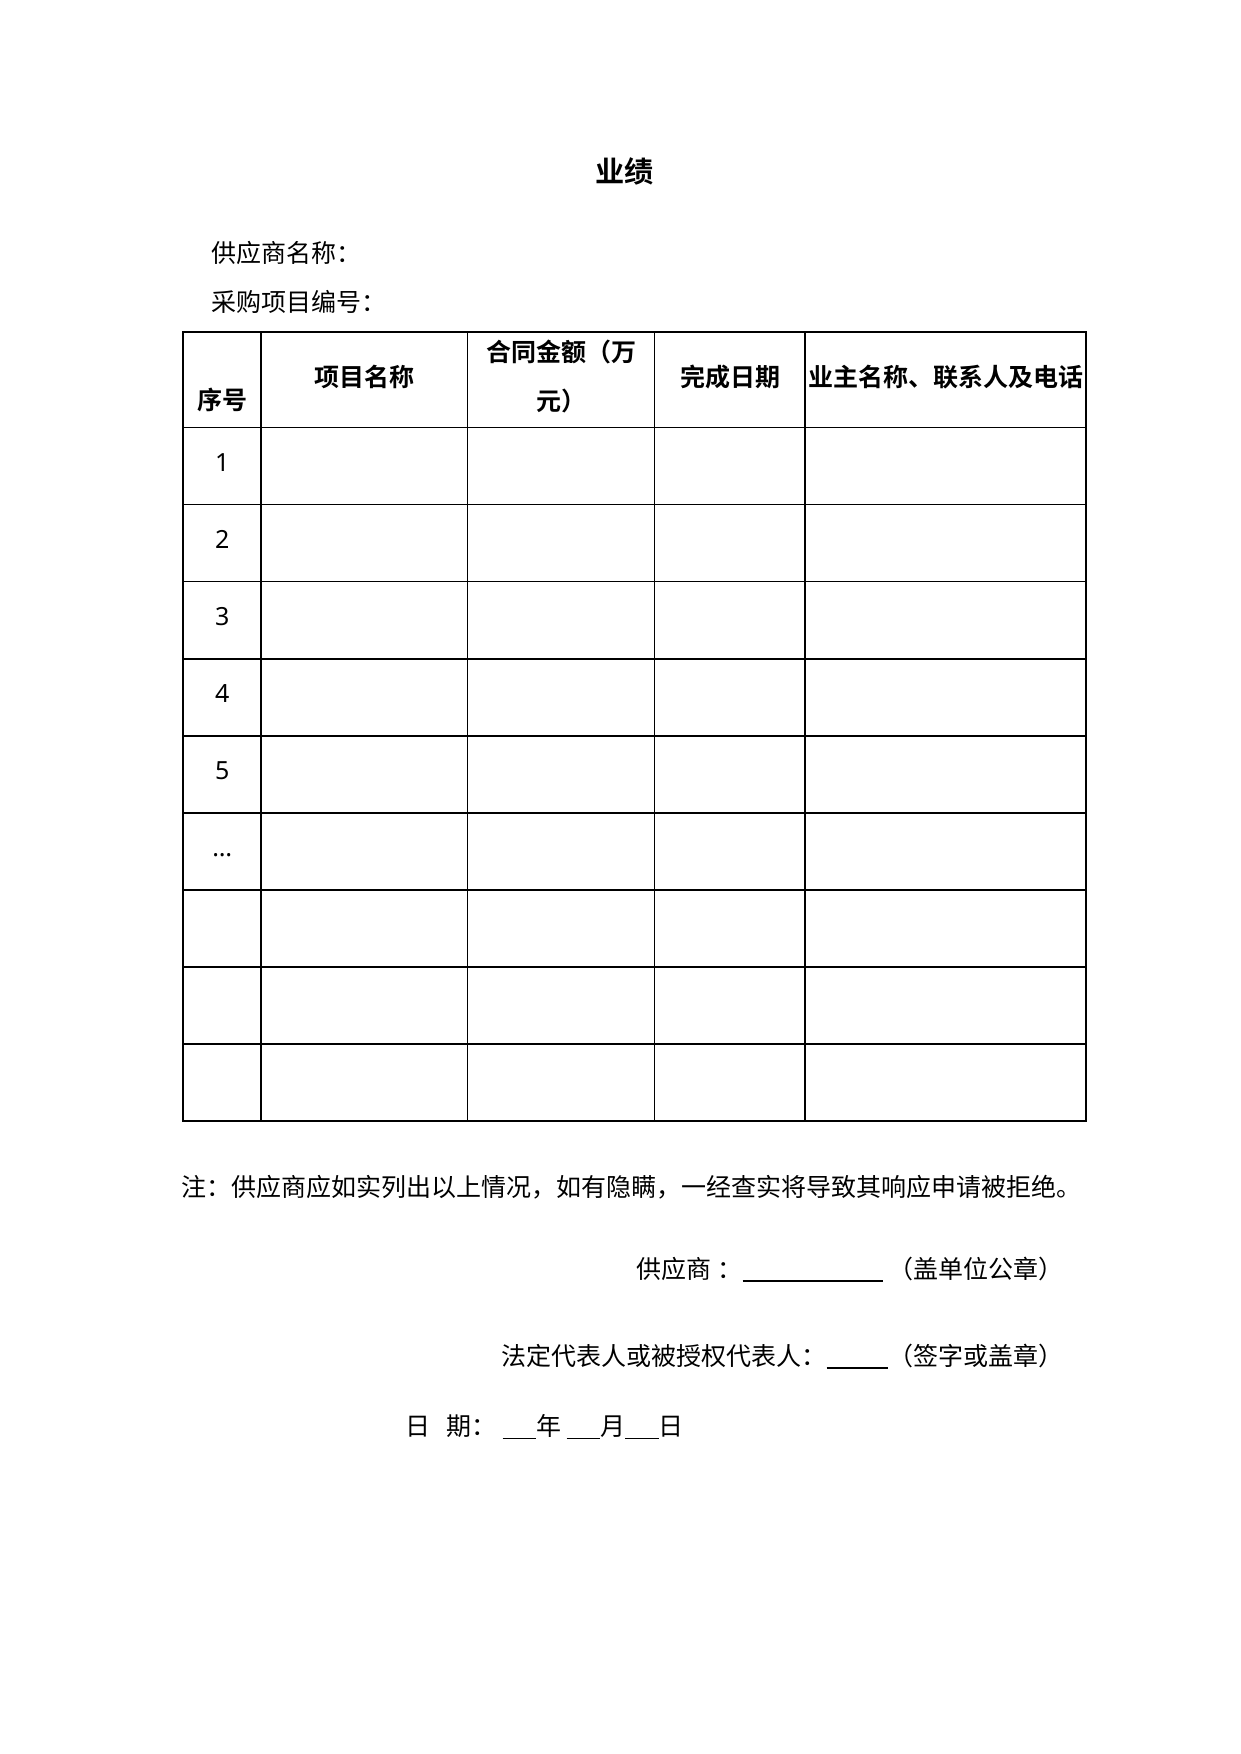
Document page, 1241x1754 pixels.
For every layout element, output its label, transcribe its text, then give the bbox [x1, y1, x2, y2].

table_cell [262, 1045, 467, 1120]
table_cell [468, 1045, 654, 1120]
table_cell [262, 582, 467, 658]
table_cell [468, 505, 654, 581]
table_cell [468, 814, 654, 889]
table_header 完成日期 [655, 333, 804, 427]
text 采购项目编号： [186, 282, 1063, 318]
table_cell [468, 891, 654, 966]
text 法定代表人或被授权代表人： （签字或盖章） [186, 1336, 1063, 1372]
table_cell … [184, 814, 260, 889]
text 供应商名称： [186, 233, 1063, 270]
text 日 期： 年 月 日 [186, 1407, 1063, 1443]
table_cell [655, 814, 804, 889]
table_header 序号 [184, 333, 260, 427]
table_header 项目名称 [262, 333, 467, 427]
table_cell [262, 968, 467, 1043]
table_cell [806, 660, 1085, 735]
table_cell [806, 1045, 1085, 1120]
table_cell [184, 968, 260, 1043]
table_cell [262, 505, 467, 581]
table_cell [806, 891, 1085, 966]
table_cell [468, 428, 654, 504]
table_cell [655, 891, 804, 966]
table_cell [468, 968, 654, 1043]
table_cell [655, 505, 804, 581]
table_cell [655, 428, 804, 504]
table_cell [806, 582, 1085, 658]
text 注：供应商应如实列出以上情况，如有隐瞒，一经查实将导致其响应申请被拒绝。 [181, 1168, 1063, 1204]
table_cell [262, 428, 467, 504]
table_cell [806, 968, 1085, 1043]
table_cell 3 [184, 582, 260, 658]
table_cell 2 [184, 505, 260, 581]
table_cell [468, 582, 654, 658]
table_cell [655, 660, 804, 735]
table_cell [655, 582, 804, 658]
table_header 合同金额（万元） [468, 333, 654, 427]
table_cell [468, 737, 654, 812]
table_cell 5 [184, 737, 260, 812]
table_cell 1 [184, 428, 260, 504]
table_cell [655, 968, 804, 1043]
table_cell [262, 891, 467, 966]
table_cell [262, 814, 467, 889]
text 业绩 [186, 149, 1063, 191]
text 供应商 ： （盖单位公章） [186, 1249, 1063, 1285]
table_cell [468, 660, 654, 735]
table_cell 4 [184, 660, 260, 735]
table_cell [806, 505, 1085, 581]
table_cell [655, 1045, 804, 1120]
table_header 业主名称、联系人及电话 [806, 333, 1085, 427]
table_cell [806, 428, 1085, 504]
table_cell [262, 737, 467, 812]
table_cell [262, 660, 467, 735]
table_cell [184, 1045, 260, 1120]
table_cell [184, 891, 260, 966]
table_cell [806, 737, 1085, 812]
table_cell [655, 737, 804, 812]
table_cell [806, 814, 1085, 889]
